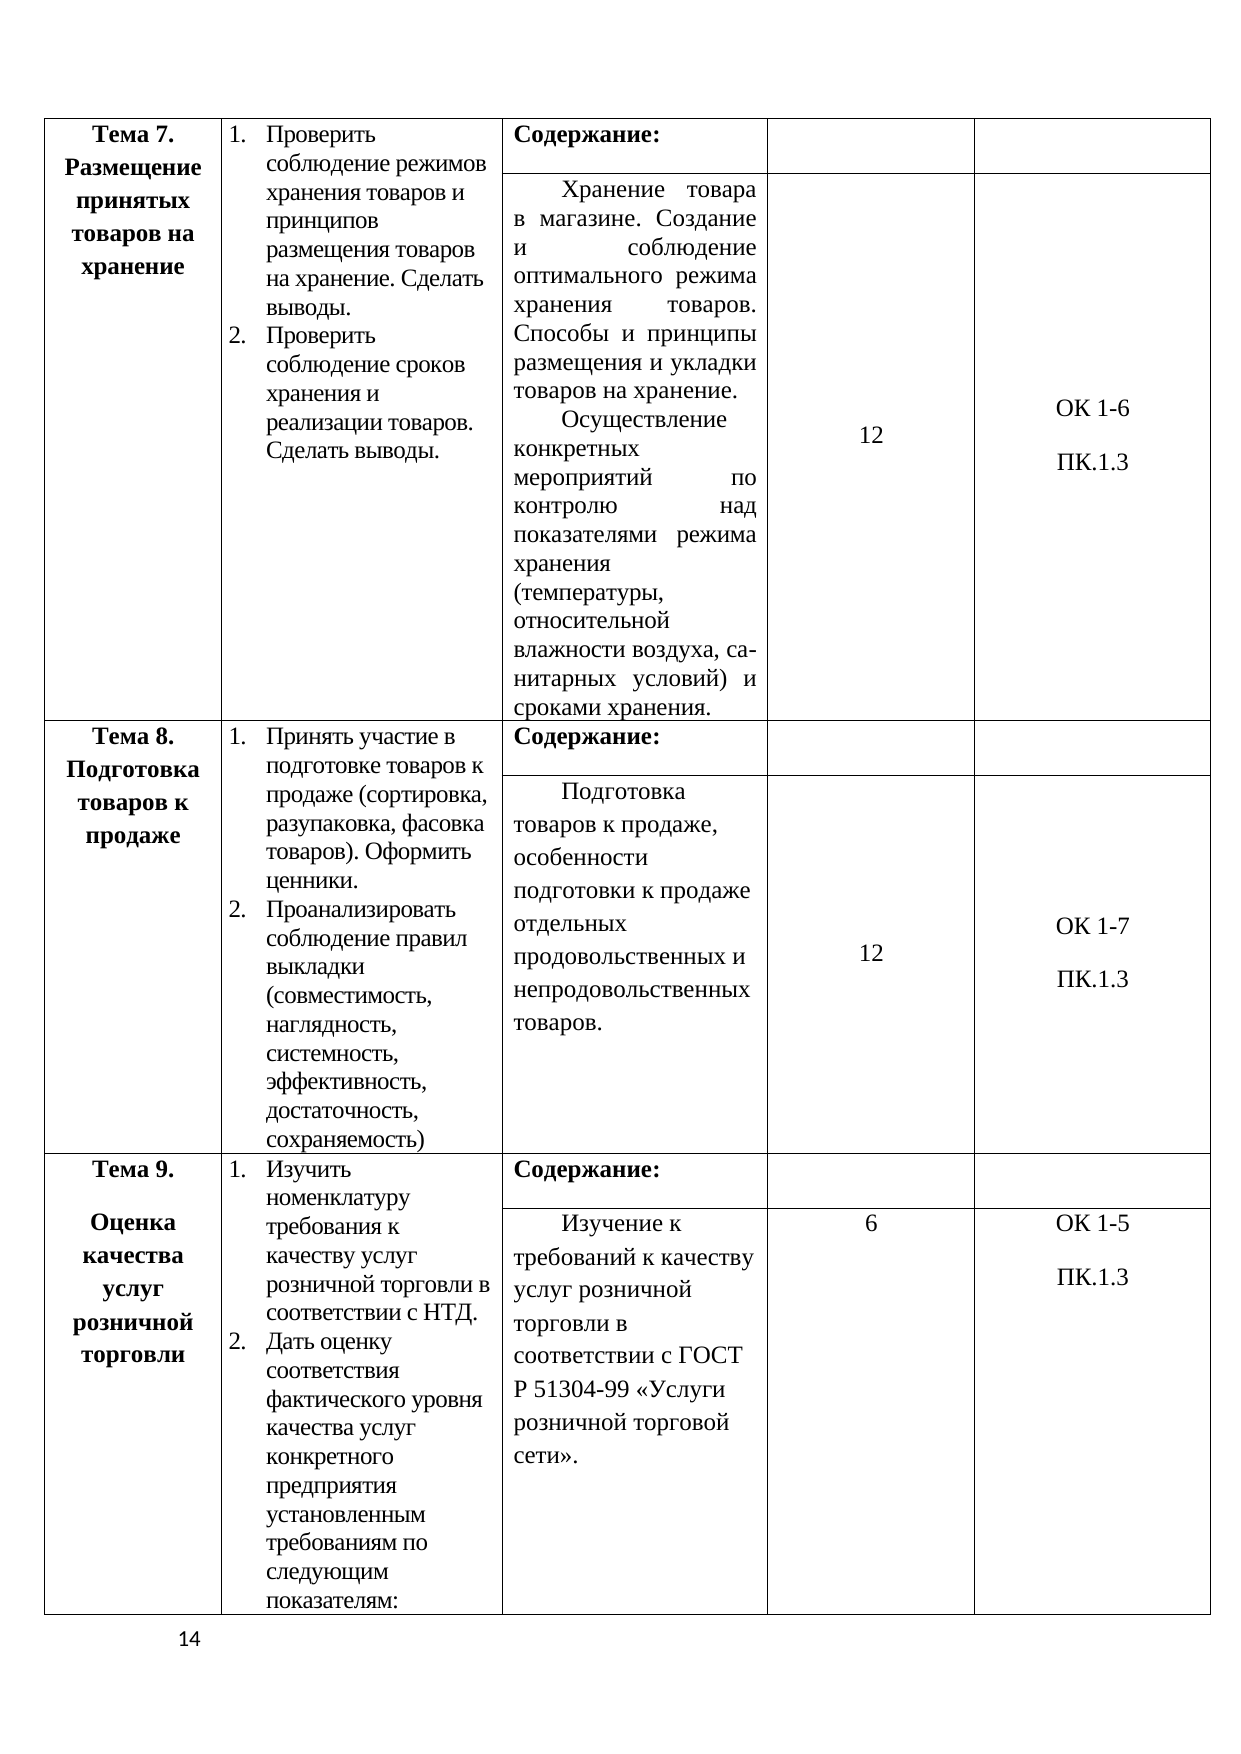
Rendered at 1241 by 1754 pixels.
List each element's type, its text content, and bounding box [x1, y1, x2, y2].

table_cell Проверить соблюдение режимов хранения товаров и принципов размещения товаров на хранение. Сделать выводы. Проверить соблюдение сроков хранения и реализации товаров. Сделать выводы. [222, 119, 502, 720]
table_cell Содержание: [503, 721, 767, 775]
table_cell Принять участие в подготовке товаров к продаже (сортировка, разупаковка, фасовка товаров). Оформить ценники. Проанализировать соблюдение правил выкладки (совместимость, наглядность, системность, эффективность, достаточность, сохраняемость) [222, 721, 502, 1153]
table_cell [768, 721, 974, 775]
table_cell 12 [768, 174, 974, 720]
table_cell Изучить номенклатуру требования к качеству услуг розничной торговли в соответствии с НТД. Дать оценку соответствия фактического уровня качества услуг конкретного предприятия установленным требованиям по следующим показателям: безопасность, экологичность, эргономичность, функциональность, технологичность, эстетичность. [222, 1154, 502, 1614]
table_cell Содержание: [503, 1154, 767, 1207]
table_cell [768, 119, 974, 173]
table_cell 12 [768, 776, 974, 1153]
table_cell [975, 1154, 1210, 1207]
table_cell 6 [768, 1209, 974, 1614]
table_cell Хранение товара в магазине. Создание и соблюдение оптимального режима хранения товаров. Способы и принципы размещения и укладки товаров на хранение. Осуществление конкретных мероприятий по контролю над показателями режима хранения (температуры, относительной влажности воздуха, санитарных условий) и сроками хранения. [503, 174, 767, 720]
table_cell ОК 1-5 ПК.1.3 [975, 1209, 1210, 1614]
table_cell [975, 119, 1210, 173]
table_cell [503, 1209, 767, 1614]
table_cell [768, 1154, 974, 1207]
table_cell Тема 8. Подготовка товаров к продаже [45, 721, 221, 1153]
table_cell Тема 9. Оценка качества услуг розничной торговли [45, 1154, 221, 1614]
table_cell Тема 7. Размещение принятых товаров на хранение [45, 119, 221, 720]
table_cell ОК 1-6 ПК.1.3 [975, 174, 1210, 720]
table_cell Содержание: [503, 119, 767, 173]
table_cell Подготовка товаров к продаже, особенности подготовки к продаже отдельных продовольственных и непродовольственных товаров. [503, 776, 767, 1153]
table_cell ОК 1-7 ПК.1.3 [975, 776, 1210, 1153]
table_cell [975, 721, 1210, 775]
